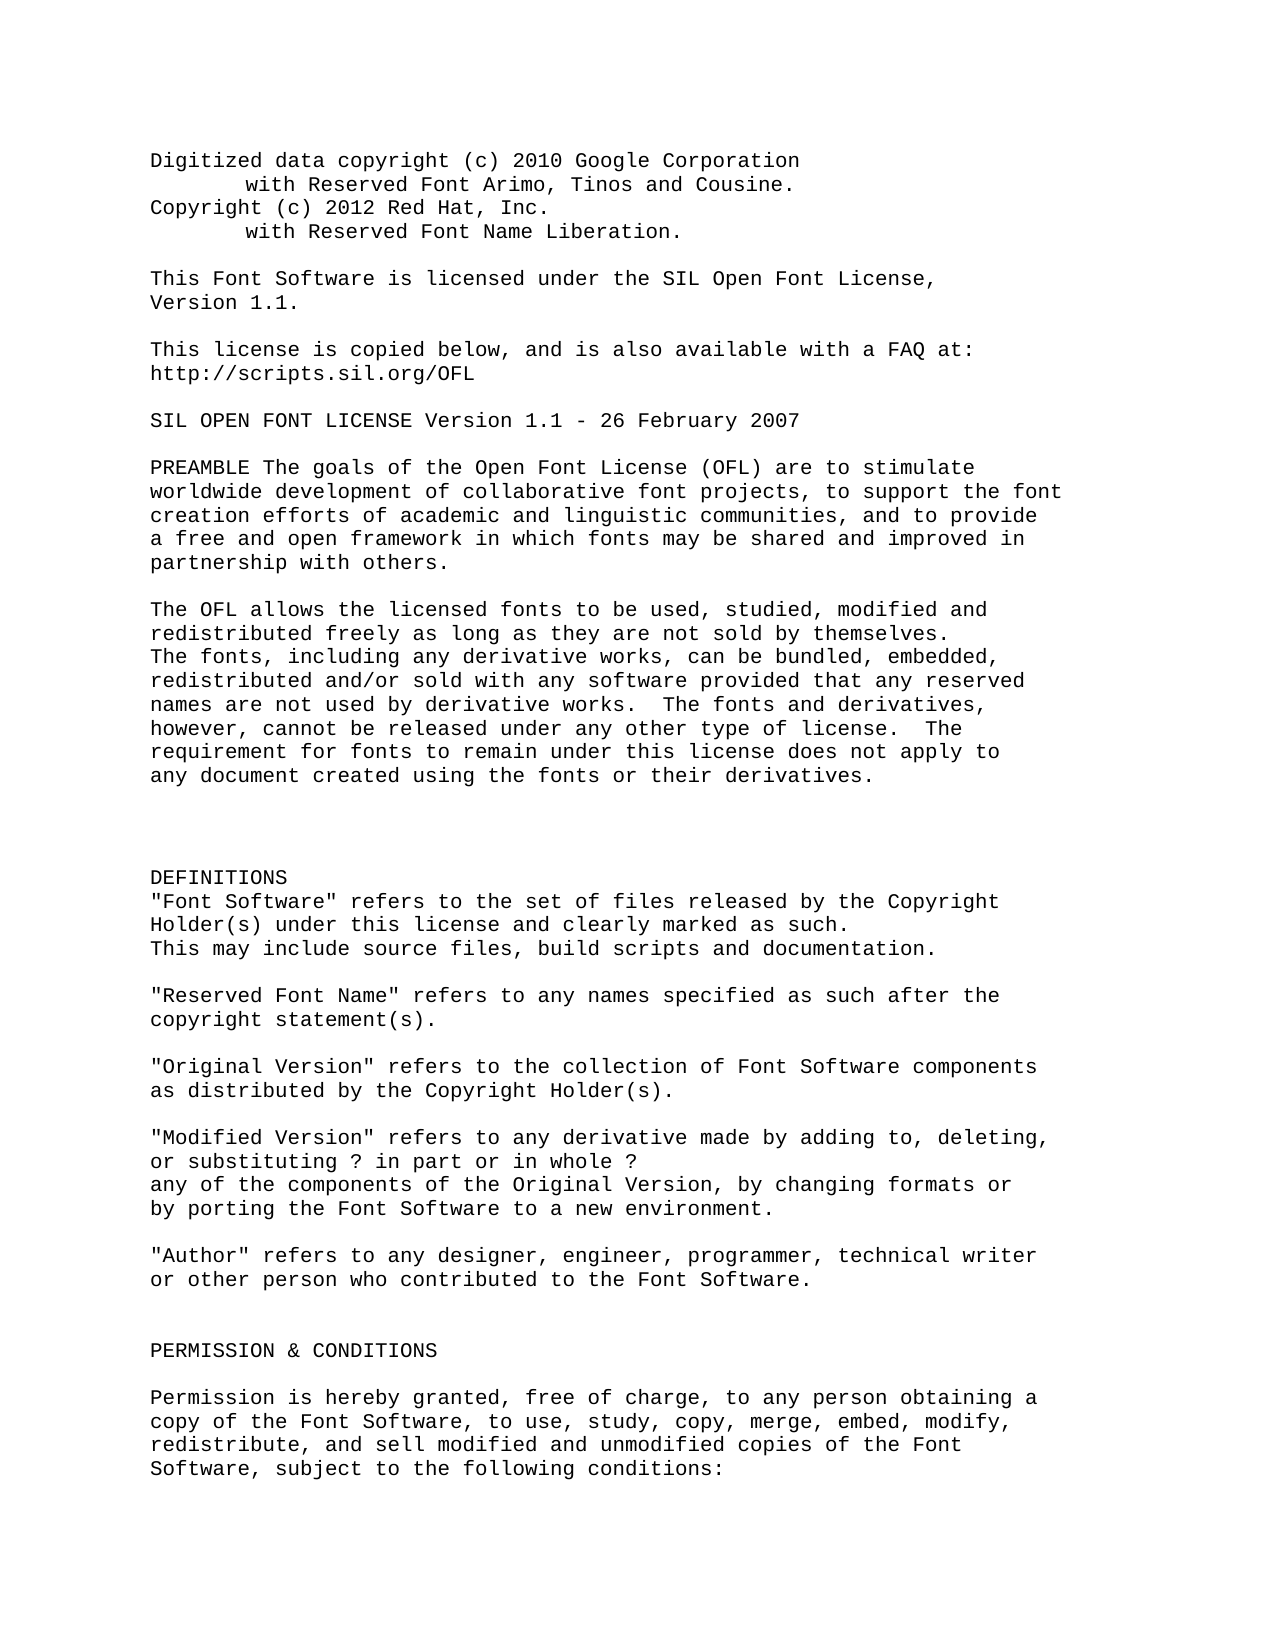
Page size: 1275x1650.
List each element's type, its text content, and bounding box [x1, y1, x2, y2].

text "Modified Version" refers to any derivative made by adding to, deleting, [150, 1127, 1125, 1151]
text The fonts, including any derivative works, can be bundled, embedded, [150, 647, 1125, 670]
text or other person who contributed to the Font Software. [150, 1269, 1125, 1293]
text Copyright (c) 2012 Red Hat, Inc. [150, 197, 1125, 221]
text by porting the Font Software to a new environment. [150, 1198, 1125, 1222]
text "Reserved Font Name" refers to any names specified as such after the [150, 985, 1125, 1009]
text requirement for fonts to remain under this license does not apply to [150, 741, 1125, 765]
text Permission is hereby granted, free of charge, to any person obtaining a [150, 1387, 1125, 1411]
text "Original Version" refers to the collection of Font Software components [150, 1056, 1125, 1080]
text a free and open framework in which fonts may be shared and improved in [150, 528, 1125, 552]
text SIL OPEN FONT LICENSE Version 1.1 - 26 February 2007 [150, 410, 1125, 434]
text Holder(s) under this license and clearly marked as such. [150, 914, 1125, 938]
text "Font Software" refers to the set of files released by the Copyright [150, 891, 1125, 914]
text as distributed by the Copyright Holder(s). [150, 1080, 1125, 1103]
text partnership with others. [150, 552, 1125, 576]
text http://scripts.sil.org/OFL [150, 363, 1125, 386]
text The OFL allows the licensed fonts to be used, studied, modified and [150, 599, 1125, 623]
text DEFINITIONS [150, 867, 1125, 891]
text copyright statement(s). [150, 1009, 1125, 1032]
text This Font Software is licensed under the SIL Open Font License, [150, 268, 1125, 292]
text Digitized data copyright (c) 2010 Google Corporation [150, 150, 1125, 174]
text any document created using the fonts or their derivatives. [150, 765, 1125, 788]
text Version 1.1. [150, 292, 1125, 316]
text This license is copied below, and is also available with a FAQ at: [150, 339, 1125, 363]
text creation efforts of academic and linguistic communities, and to provide [150, 505, 1125, 528]
text redistributed and/or sold with any software provided that any reserved [150, 670, 1125, 694]
text PERMISSION & CONDITIONS [150, 1340, 1125, 1363]
text names are not used by derivative works. The fonts and derivatives, [150, 694, 1125, 717]
text or substituting ? in part or in whole ? [150, 1151, 1125, 1174]
text redistribute, and sell modified and unmodified copies of the Font [150, 1434, 1125, 1458]
text worldwide development of collaborative font projects, to support the font [150, 481, 1125, 505]
text copy of the Font Software, to use, study, copy, merge, embed, modify, [150, 1411, 1125, 1434]
text any of the components of the Original Version, by changing formats or [150, 1174, 1125, 1198]
text with Reserved Font Name Liberation. [150, 221, 1125, 244]
text with Reserved Font Arimo, Tinos and Cousine. [150, 174, 1125, 197]
text Software, subject to the following conditions: [150, 1458, 1125, 1482]
text This may include source files, build scripts and documentation. [150, 938, 1125, 962]
text "Author" refers to any designer, engineer, programmer, technical writer [150, 1245, 1125, 1269]
text however, cannot be released under any other type of license. The [150, 717, 1125, 741]
text redistributed freely as long as they are not sold by themselves. [150, 623, 1125, 647]
text PREAMBLE The goals of the Open Font License (OFL) are to stimulate [150, 457, 1125, 481]
